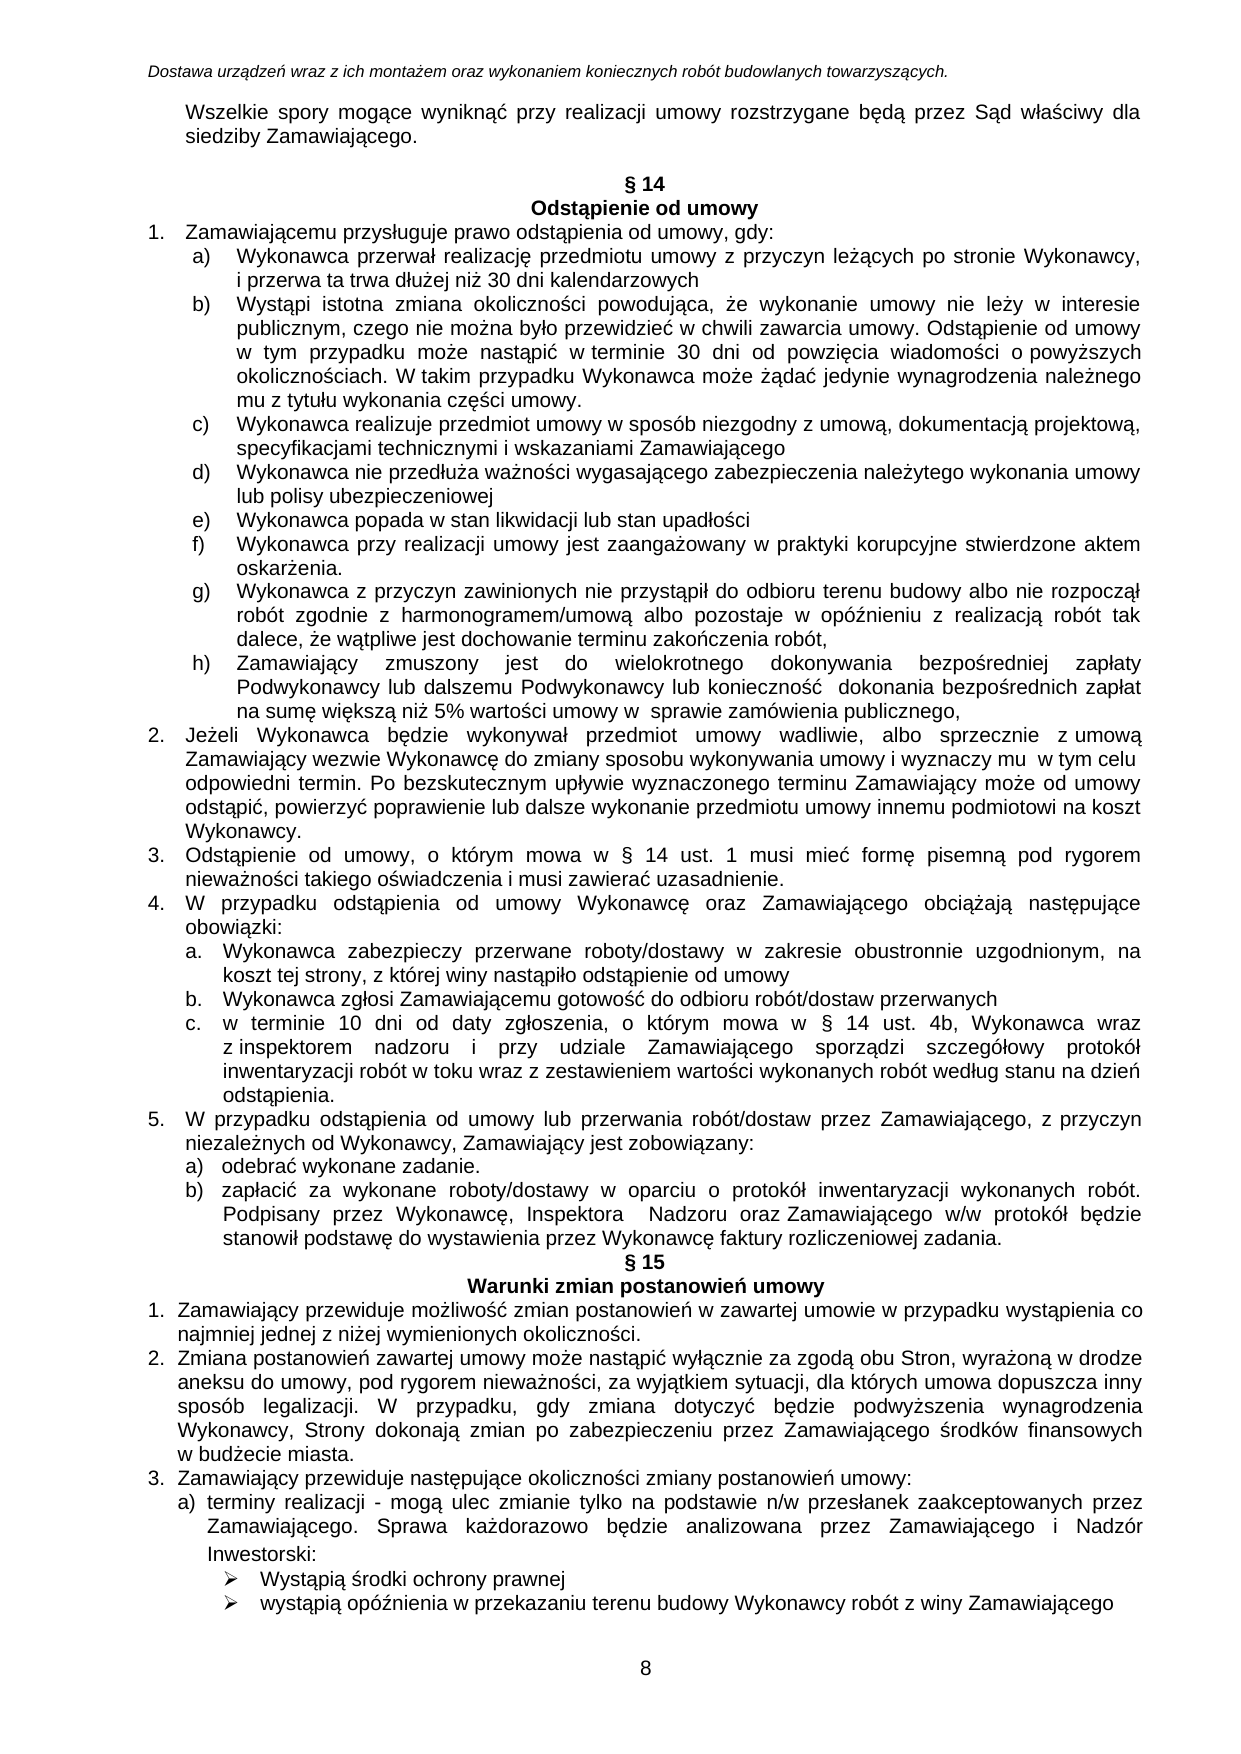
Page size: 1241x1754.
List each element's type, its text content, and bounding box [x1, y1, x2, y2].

list Zamawiający przewiduje następujące okoliczności zmiany postanowień umowy: [148, 1466, 1144, 1490]
text § 15 [148, 1250, 1142, 1274]
list Odstąpienie od umowy, o którym mowa w § 14 ust. 1 musi mieć formę pisemną pod rygorem nieważności takiego oświadczenia i musi zawierać uzasadnienie. [148, 843, 1142, 891]
list Zamawiającemu przysługuje prawo odstąpienia od umowy, gdy: [148, 220, 1142, 244]
list Zmiana postanowień zawartej umowy może nastąpić wyłącznie za zgodą obu Stron, wyrażoną w drodze aneksu do umowy, pod rygorem nieważności, za wyjątkiem sytuacji, dla których umowa dopuszcza inny sposób legalizacji. W przypadku, gdy zmiana dotyczyć będzie podwyższenia wynagrodzenia Wykonawcy, Strony dokonają zmian po zabezpieczeniu przez Zamawiającego środków finansowych w budżecie miasta. [148, 1346, 1144, 1466]
list w terminie 10 dni od daty zgłoszenia, o którym mowa w § 14 ust. 4b, Wykonawca wraz z inspektorem nadzoru i przy udziale Zamawiającego sporządzi szczegółowy protokół inwentaryzacji robót w toku wraz z zestawieniem wartości wykonanych robót według stanu na dzień odstąpienia. [185, 1011, 1142, 1106]
list zapłacić za wykonane roboty/dostawy w oparciu o protokół inwentaryzacji wykonanych robót. Podpisany przez Wykonawcę, Inspektora Nadzoru oraz Zamawiającego w/w protokół będzie stanowił podstawę do wystawienia przez Wykonawcę faktury rozliczeniowej zadania. [185, 1178, 1142, 1250]
text odpowiedni termin. Po bezskutecznym upływie wyznaczonego terminu Zamawiający może od umowy odstąpić, powierzyć poprawienie lub dalsze wykonanie przedmiotu umowy innemu podmiotowi na koszt Wykonawcy. [185, 771, 1142, 843]
list Wykonawca przy realizacji umowy jest zaangażowany w praktyki korupcyjne stwierdzone aktem oskarżenia. [192, 531, 1142, 579]
list terminy realizacji - mogą ulec zmianie tylko na podstawie n/w przesłanek zaakceptowanych przez Zamawiającego. Sprawa każdorazowo będzie analizowana przez Zamawiającego i Nadzór Inwestorski: [177, 1490, 1144, 1566]
list Wystąpi istotna zmiana okoliczności powodująca, że wykonanie umowy nie leży w interesie publicznym, czego nie można było przewidzieć w chwili zawarcia umowy. Odstąpienie od umowy w tym przypadku może nastąpić w terminie 30 dni od powzięcia wiadomości o powyższych okolicznościach. W takim przypadku Wykonawca może żądać jedynie wynagrodzenia należnego mu z tytułu wykonania części umowy. [192, 292, 1142, 412]
text Warunki zmian postanowień umowy [148, 1274, 1144, 1298]
list Wykonawca popada w stan likwidacji lub stan upadłości [192, 507, 1142, 531]
text Odstąpienie od umowy [148, 196, 1142, 220]
list Wykonawca przerwał realizację przedmiotu umowy z przyczyn leżących po stronie Wykonawcy, i przerwa ta trwa dłużej niż 30 dni kalendarzowych [192, 244, 1142, 292]
list W przypadku odstąpienia od umowy lub przerwania robót/dostaw przez Zamawiającego, z przyczyn niezależnych od Wykonawcy, Zamawiający jest zobowiązany: [148, 1106, 1142, 1154]
text § 14 [148, 172, 1142, 196]
list Zamawiający przewiduje możliwość zmian postanowień w zawartej umowie w przypadku wystąpienia co najmniej jednej z niżej wymienionych okoliczności. [148, 1298, 1144, 1346]
list Wykonawca zgłosi Zamawiającemu gotowość do odbioru robót/dostaw przerwanych [185, 987, 1142, 1011]
list Wykonawca nie przedłuża ważności wygasającego zabezpieczenia należytego wykonania umowy lub polisy ubezpieczeniowej [192, 459, 1142, 507]
list Zamawiający zmuszony jest do wielokrotnego dokonywania bezpośredniej zapłaty Podwykonawcy lub dalszemu Podwykonawcy lub konieczność dokonania bezpośrednich zapłat na sumę większą niż 5% wartości umowy w sprawie zamówienia publicznego, [192, 651, 1142, 723]
list Wykonawca realizuje przedmiot umowy w sposób niezgodny z umową, dokumentacją projektową, specyfikacjami technicznymi i wskazaniami Zamawiającego [192, 412, 1142, 459]
list Wykonawca z przyczyn zawinionych nie przystąpił do odbioru terenu budowy albo nie rozpoczął robót zgodnie z harmonogramem/umową albo pozostaje w opóźnieniu z realizacją robót tak dalece, że wątpliwe jest dochowanie terminu zakończenia robót, [192, 579, 1142, 651]
list wystąpią opóźnienia w przekazaniu terenu budowy Wykonawcy robót z winy Zamawiającego [223, 1591, 1144, 1614]
text Wszelkie spory mogące wyniknąć przy realizacji umowy rozstrzygane będą przez Sąd właściwy dla siedziby Zamawiającego. [185, 100, 1142, 148]
list W przypadku odstąpienia od umowy Wykonawcę oraz Zamawiającego obciążają następujące obowiązki: [148, 891, 1142, 939]
list Jeżeli Wykonawca będzie wykonywał przedmiot umowy wadliwie, albo sprzecznie z umową Zamawiający wezwie Wykonawcę do zmiany sposobu wykonywania umowy i wyznaczy mu w tym celu [148, 723, 1142, 771]
list Wystąpią środki ochrony prawnej [223, 1566, 1144, 1591]
list odebrać wykonane zadanie. [185, 1154, 1074, 1178]
list Wykonawca zabezpieczy przerwane roboty/dostawy w zakresie obustronnie uzgodnionym, na koszt tej strony, z której winy nastąpiło odstąpienie od umowy [185, 939, 1142, 987]
